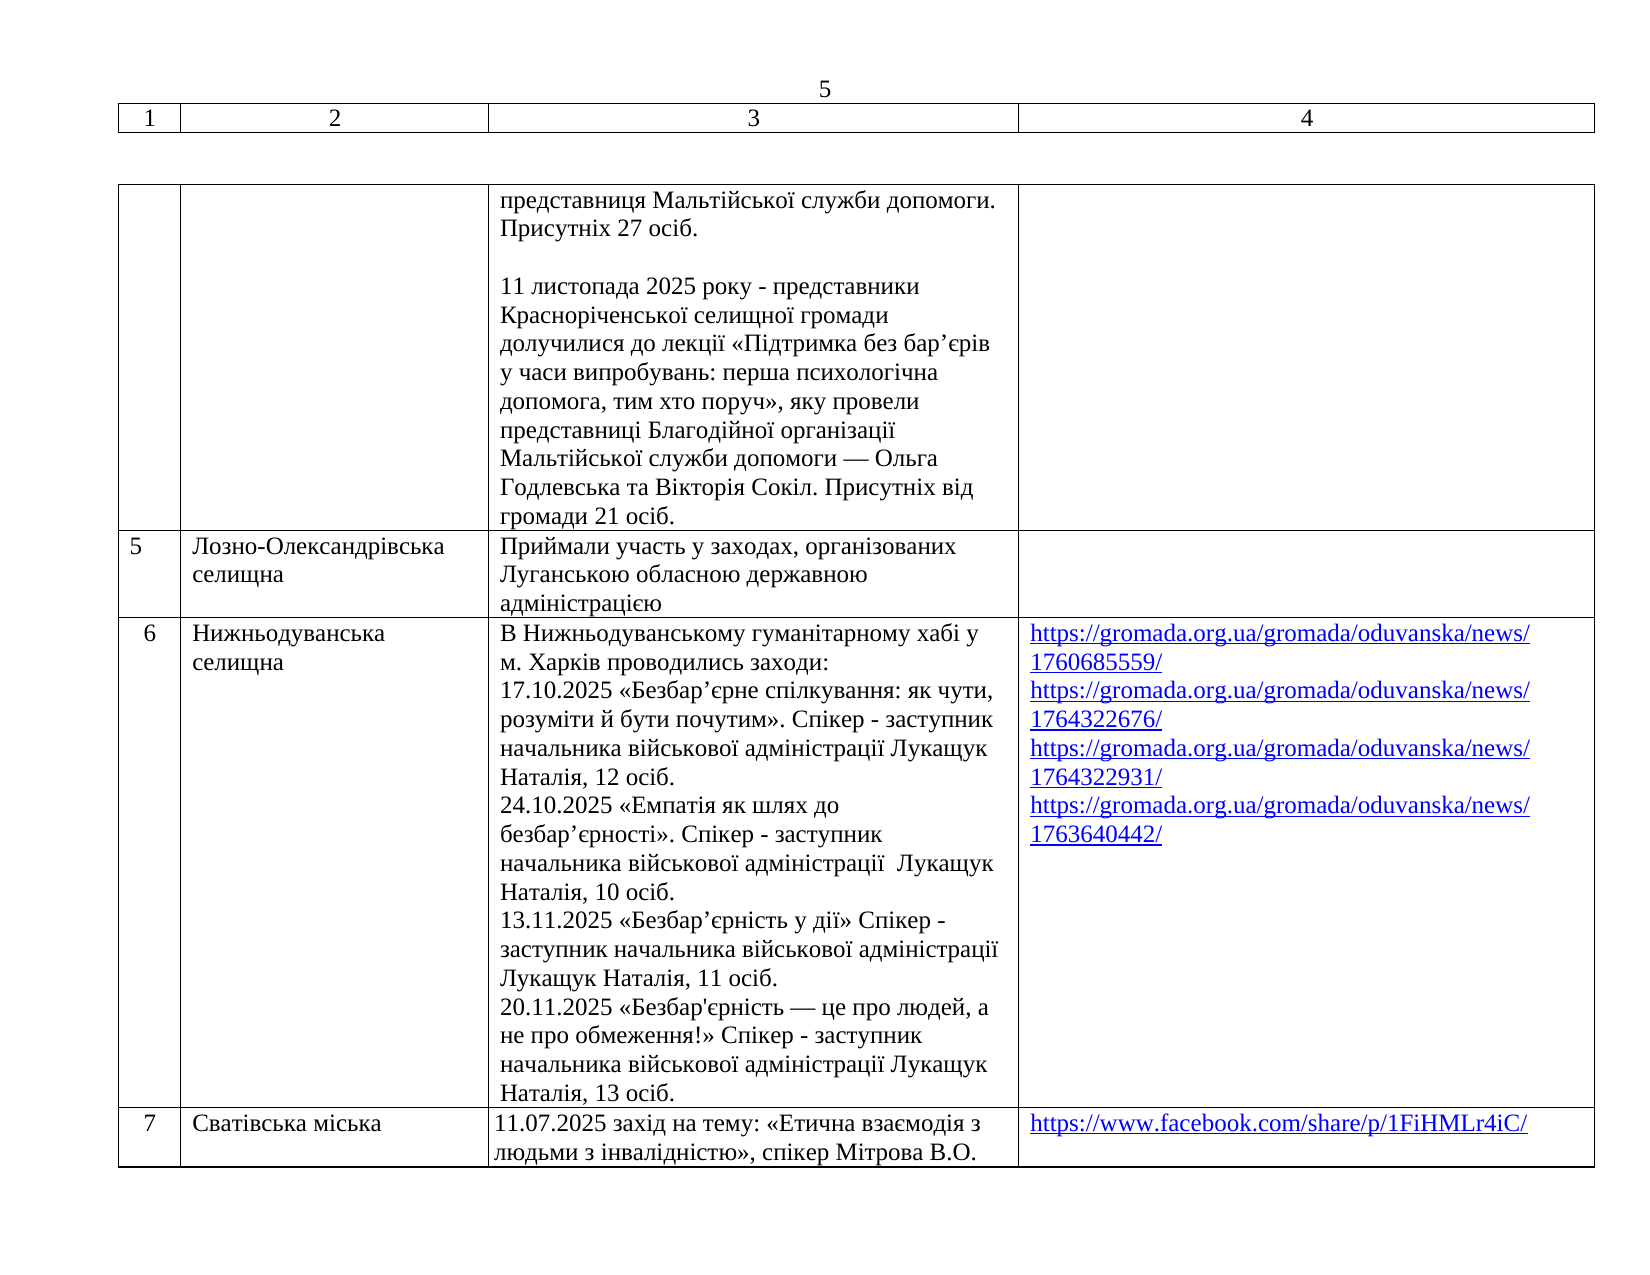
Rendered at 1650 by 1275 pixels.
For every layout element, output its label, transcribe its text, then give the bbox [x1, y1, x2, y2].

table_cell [489, 185, 1018, 530]
table_cell https://gromada.org.ua/gromada/oduvanska/news/1760685559/ https://gromada.org.ua/gromada/oduvanska/news/1764322676/ https://gromada.org.ua/gromada/oduvanska/news/1764322931/ https://gromada.org.ua/gromada/oduvanska/news/1763640442/ [1019, 618, 1594, 1107]
table_cell Лозно-Олександрівська селищна [181, 531, 488, 617]
table_cell Приймали участь у заходах, організованих Луганською обласною державною адміністрацією [489, 531, 1018, 617]
table_cell 6 [119, 618, 180, 1107]
table_cell 7 [119, 1108, 180, 1166]
table_cell Сватівська міська [181, 1108, 488, 1166]
table_cell В Нижньодуванському гуманітарному хабі у м. Харків проводились заходи: 17.10.2025 «Безбар’єрне спілкування: як чути, розуміти й бути почутим». Спікер - заступник начальника військової адміністрації Лукащук Наталія, 12 осіб. 24.10.2025 «Емпатія як шлях до безбар’єрності». Спікер - заступник начальника військової адміністрації Лукащук Наталія, 10 осіб. 13.11.2025 «Безбар’єрність у дії» Спікер - заступник начальника військової адміністрації Лукащук Наталія, 11 осіб. 20.11.2025 «Безбар'єрність — це про людей, а не про обмеження!» Спікер - заступник начальника військової адміністрації Лукащук Наталія, 13 осіб. [489, 618, 1018, 1107]
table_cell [1019, 185, 1594, 530]
table_cell Нижньодуванська селищна [181, 618, 488, 1107]
table_cell 4 [119, 185, 180, 530]
table_cell [1019, 531, 1594, 617]
table_cell 5 [119, 531, 180, 617]
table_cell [489, 1108, 1018, 1166]
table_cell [1019, 1108, 1594, 1166]
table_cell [181, 185, 488, 530]
